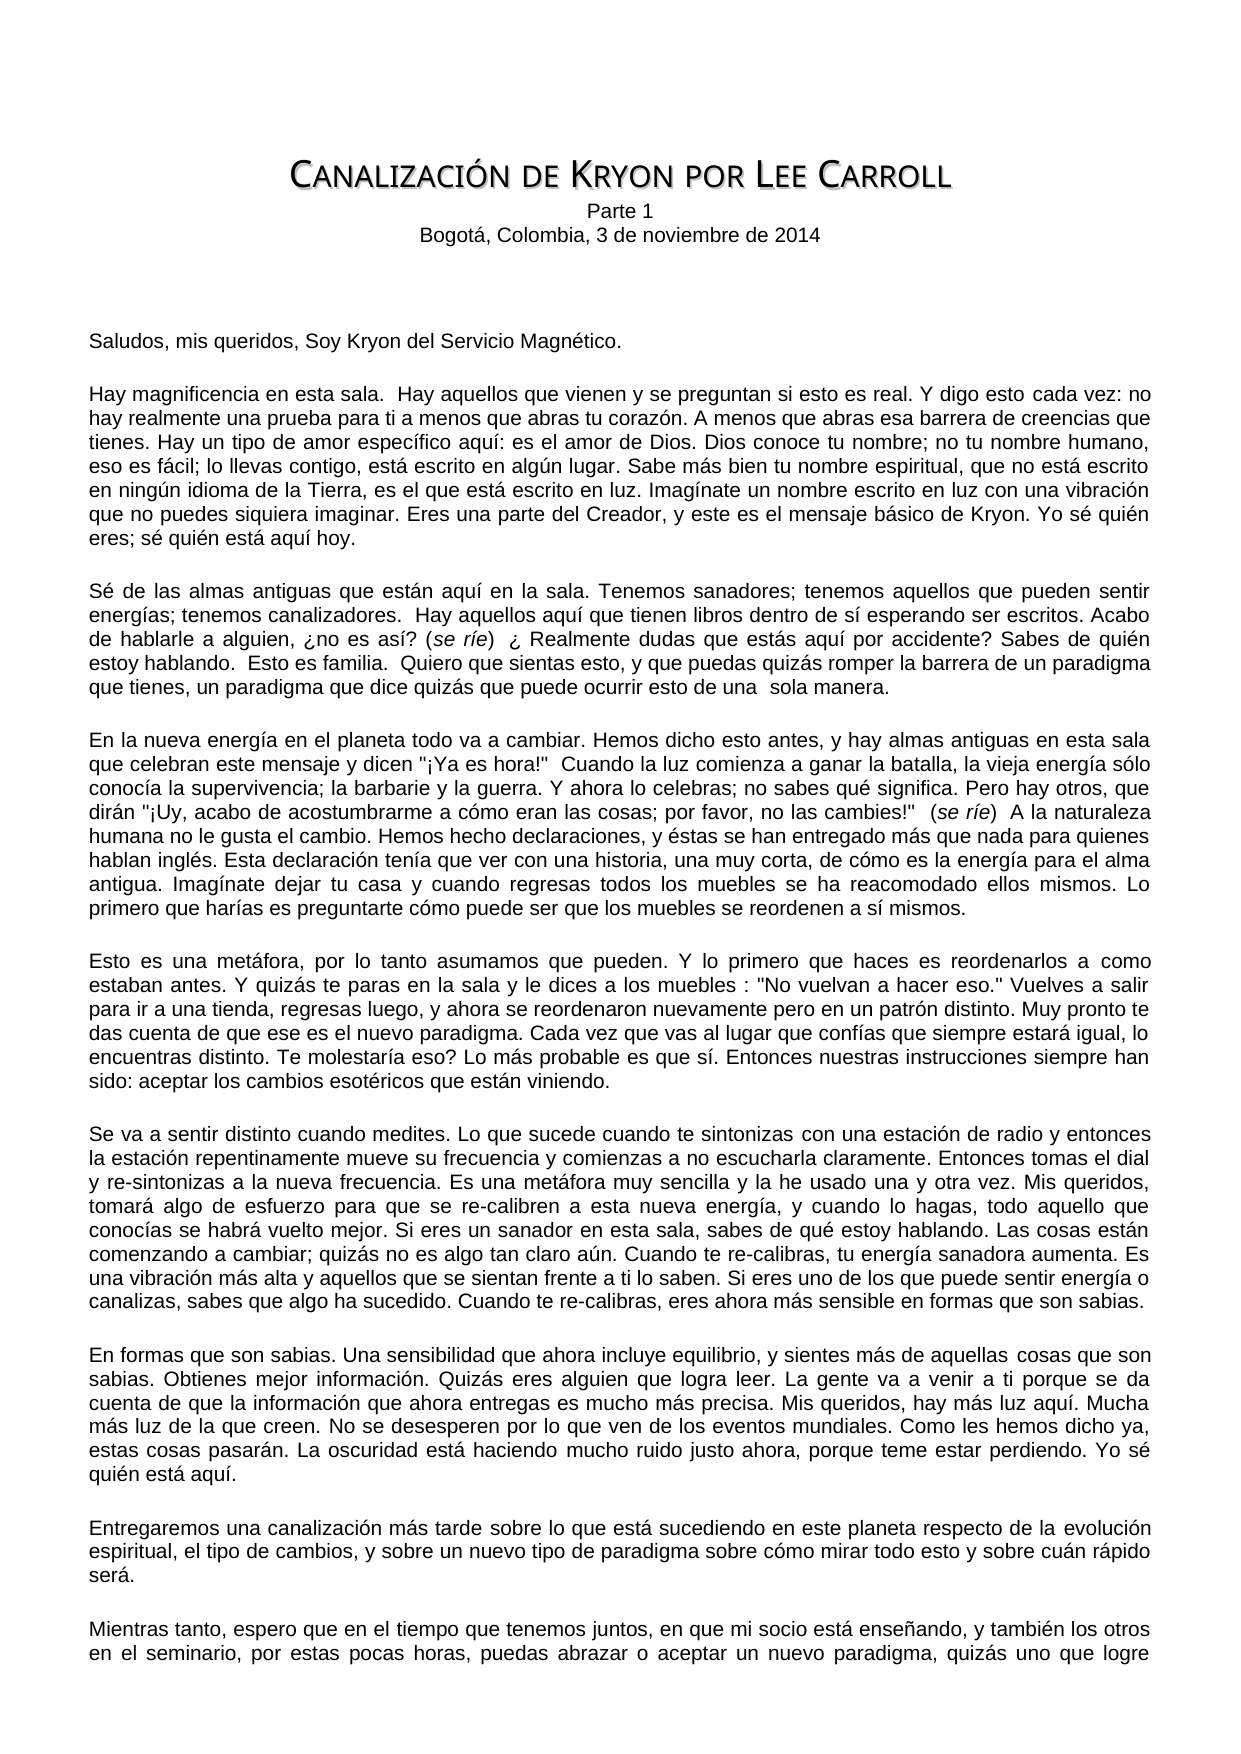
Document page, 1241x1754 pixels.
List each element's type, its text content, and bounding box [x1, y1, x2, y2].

text En la nueva energía en el planeta todo va a cambiar. Hemos dicho esto antes, y hay almas antiguas en esta sala que celebran este mensaje y dicen "¡Ya es hora!" Cuando la luz comienza a ganar la batalla, la vieja energía sólo conocía la supervivencia; la barbarie y la guerra. Y ahora lo celebras; no sabes qué significa. Pero hay otros, que dirán "¡Uy, acabo de acostumbrarme a cómo eran las cosas; por favor, no las cambies!" (se ríe) A la naturaleza humana no le gusta el cambio. Hemos hecho declaraciones, y éstas se han entregado más que nada para quienes hablan inglés. Esta declaración tenía que ver con una historia, una muy corta, de cómo es la energía para el alma antigua. Imagínate dejar tu casa y cuando regresas todos los muebles se ha reacomodado ellos mismos. Lo primero que harías es preguntarte cómo puede ser que los muebles se reordenen a sí mismos. [89, 728, 1152, 919]
text Esto es una metáfora, por lo tanto asumamos que pueden. Y lo primero que haces es reordenarlos a como estaban antes. Y quizás te paras en la sala y le dices a los muebles : "No vuelvan a hacer eso." Vuelves a salir para ir a una tienda, regresas luego, y ahora se reordenaron nuevamente pero en un patrón distinto. Muy pronto te das cuenta de que ese es el nuevo paradigma. Cada vez que vas al lugar que confías que siempre estará igual, lo encuentras distinto. Te molestaría eso? Lo más probable es que sí. Entonces nuestras instrucciones siempre han sido: aceptar los cambios esotéricos que están viniendo. [89, 949, 1152, 1092]
text Entregaremos una canalización más tarde sobre lo que está sucediendo en este planeta respecto de la evolución espiritual, el tipo de cambios, y sobre un nuevo tipo de paradigma sobre cómo mirar todo esto y sobre cuán rápido será. [89, 1515, 1152, 1587]
text Hay magnificencia en esta sala. Hay aquellos que vienen y se preguntan si esto es real. Y digo esto cada vez: no hay realmente una prueba para ti a menos que abras tu corazón. A menos que abras esa barrera de creencias que tienes. Hay un tipo de amor específico aquí: es el amor de Dios. Dios conoce tu nombre; no tu nombre humano, eso es fácil; lo llevas contigo, está escrito en algún lugar. Sabe más bien tu nombre espiritual, que no está escrito en ningún idioma de la Tierra, es el que está escrito en luz. Imagínate un nombre escrito en luz con una vibración que no puedes siquiera imaginar. Eres una parte del Creador, y este es el mensaje básico de Kryon. Yo sé quién eres; sé quién está aquí hoy. [89, 382, 1152, 550]
text Se va a sentir distinto cuando medites. Lo que sucede cuando te sintonizas con una estación de radio y entonces la estación repentinamente mueve su frecuencia y comienzas a no escucharla claramente. Entonces tomas el dial y re-sintonizas a la nueva frecuencia. Es una metáfora muy sencilla y la he usado una y otra vez. Mis queridos, tomará algo de esfuerzo para que se re-calibren a esta nueva energía, y cuando lo hagas, todo aquello que conocías se habrá vuelto mejor. Si eres un sanador en esta sala, sabes de qué estoy hablando. Las cosas están comenzando a cambiar; quizás no es algo tan claro aún. Cuando te re-calibras, tu energía sanadora aumenta. Es una vibración más alta y aquellos que se sientan frente a ti lo saben. Si eres uno de los que puede sentir energía o canalizas, sabes que algo ha sucedido. Cuando te re-calibras, eres ahora más sensible en formas que son sabias. [89, 1122, 1152, 1313]
text Sé de las almas antiguas que están aquí en la sala. Tenemos sanadores; tenemos aquellos que pueden sentir energías; tenemos canalizadores. Hay aquellos aquí que tienen libros dentro de sí esperando ser escritos. Acabo de hablarle a alguien, ¿no es así? (se ríe) ¿ Realmente dudas que estás aquí por accidente? Sabes de quién estoy hablando. Esto es familia. Quiero que sientas esto, y que puedas quizás romper la barrera de un paradigma que tienes, un paradigma que dice quizás que puede ocurrir esto de una sola manera. [89, 579, 1152, 699]
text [89, 1616, 1152, 1664]
text Canalización de Kryon por Lee Carroll Parte 1 Bogotá, Colombia, 3 de noviembre de 2014 [89, 148, 1152, 247]
text En formas que son sabias. Una sensibilidad que ahora incluye equilibrio, y sientes más de aquellas cosas que son sabias. Obtienes mejor información. Quizás eres alguien que logra leer. La gente va a venir a ti porque se da cuenta de que la información que ahora entregas es mucho más precisa. Mis queridos, hay más luz aquí. Mucha más luz de la que creen. No se desesperen por lo que ven de los eventos mundiales. Como les hemos dicho ya, estas cosas pasarán. La oscuridad está haciendo mucho ruido justo ahora, porque teme estar perdiendo. Yo sé quién está aquí. [89, 1342, 1152, 1486]
text Saludos, mis queridos, Soy Kryon del Servicio Magnético. [89, 329, 1152, 353]
